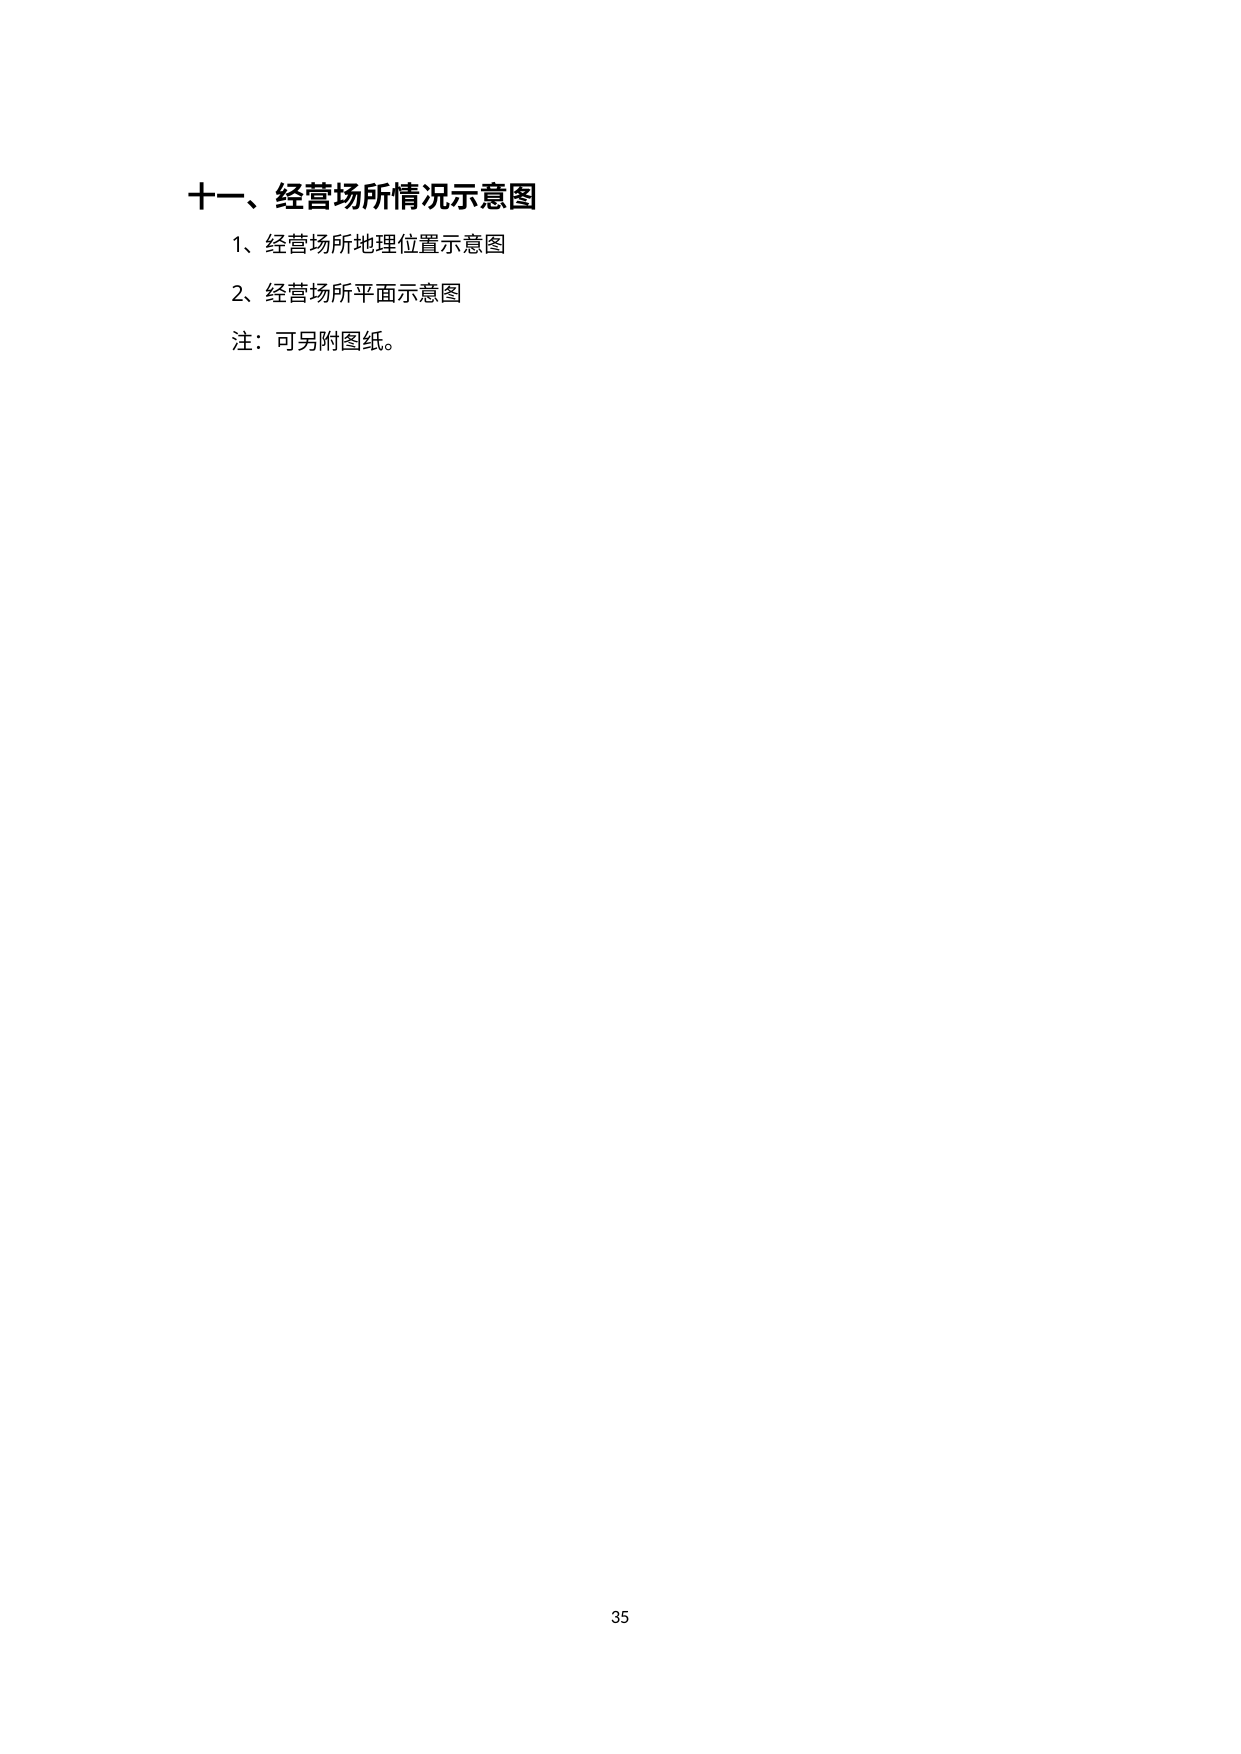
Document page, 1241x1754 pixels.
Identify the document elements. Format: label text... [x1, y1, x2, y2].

text 注：可另附图纸。 [187, 324, 1053, 356]
text 1、经营场所地理位置示意图 [187, 227, 1053, 259]
text 十一、经营场所情况示意图 [187, 162, 1053, 227]
text 2、经营场所平面示意图 [187, 275, 1053, 308]
